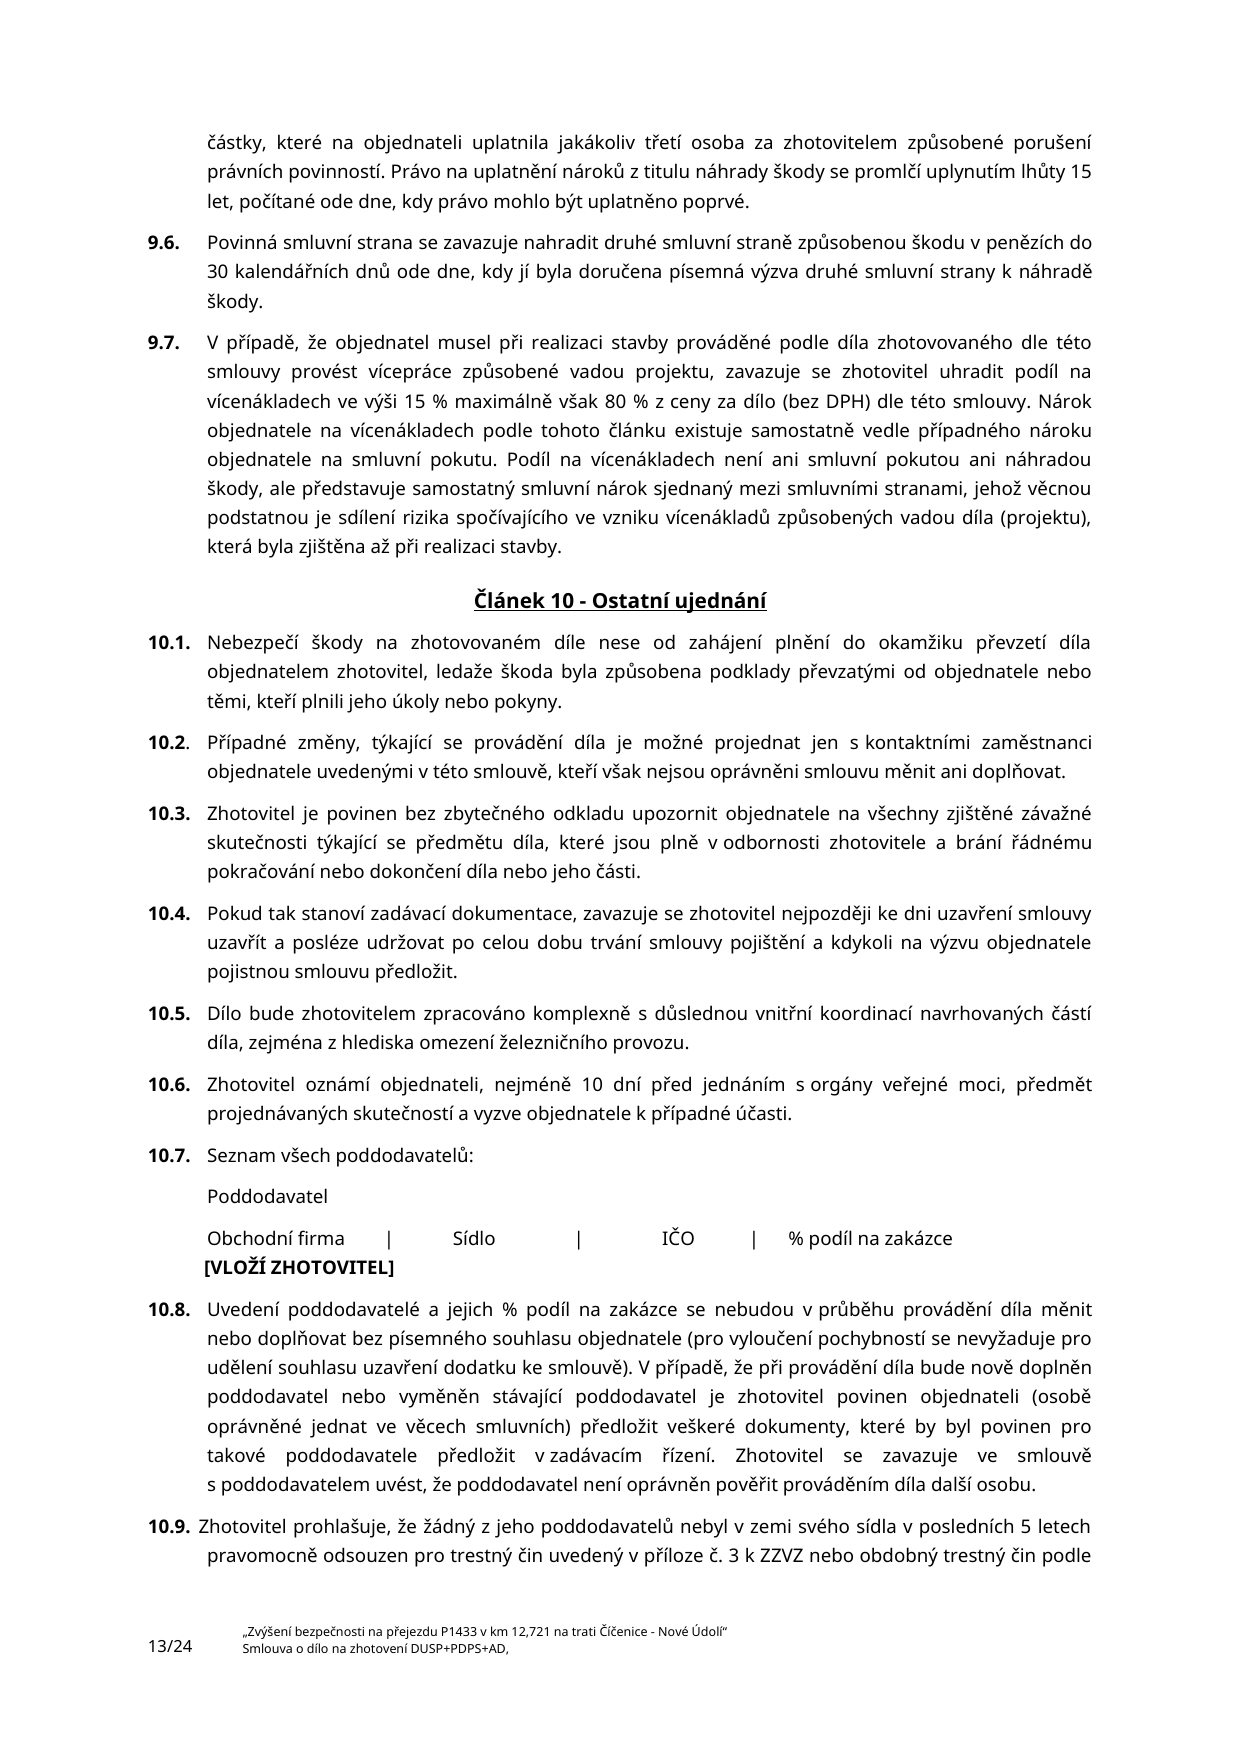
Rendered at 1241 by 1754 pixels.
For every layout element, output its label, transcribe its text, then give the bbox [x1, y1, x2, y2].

text 10.4. Pokud tak stanoví zadávací dokumentace, zavazuje se zhotovitel nejpozději ke dni uzavření smlouvy uzavřít a posléze udržovat po celou dobu trvání smlouvy pojištění a kdykoli na výzvu objednatele pojistnou smlouvu předložit. [148, 897, 1092, 985]
subtitle Článek 10 - Ostatní ujednání [148, 585, 1092, 614]
text Obchodní firma | Sídlo | IČO | % podíl na zakázce [151, 1222, 1092, 1251]
text Poddodavatel [204, 1181, 1092, 1210]
text 10.5. Dílo bude zhotovitelem zpracováno komplexně s důslednou vnitřní koordinací navrhovaných částí díla, zejména z hlediska omezení železničního provozu. [148, 997, 1092, 1056]
text 10.8. Uvedení poddodavatelé a jejich % podíl na zakázce se nebudou v průběhu provádění díla měnit nebo doplňovat bez písemného souhlasu objednatele (pro vyloučení pochybností se nevyžaduje pro udělení souhlasu uzavření dodatku ke smlouvě). V případě, že při provádění díla bude nově doplněn poddodavatel nebo vyměněn stávající poddodavatel je zhotovitel povinen objednateli (osobě oprávněné jednat ve věcech smluvních) předložit veškeré dokumenty, které by byl povinen pro takové poddodavatele předložit v zadávacím řízení. Zhotovitel se zavazuje ve smlouvě s poddodavatelem uvést, že poddodavatel není oprávněn pověřit prováděním díla další osobu. [148, 1293, 1092, 1497]
text 9.7. V případě, že objednatel musel při realizaci stavby prováděné podle díla zhotovovaného dle této smlouvy provést vícepráce způsobené vadou projektu, zavazuje se zhotovitel uhradit podíl na vícenákladech ve výši 15 % maximálně však 80 % z ceny za dílo (bez DPH) dle této smlouvy. Nárok objednatele na vícenákladech podle tohoto článku existuje samostatně vedle případného nároku objednatele na smluvní pokutu. Podíl na vícenákladech není ani smluvní pokutou ani náhradou škody, ale představuje samostatný smluvní nárok sjednaný mezi smluvními stranami, jehož věcnou podstatnou je sdílení rizika spočívajícího ve vzniku vícenákladů způsobených vadou díla (projektu), která byla zjištěna až při realizaci stavby. [148, 326, 1092, 560]
text [VLOŽÍ ZHOTOVITEL] [148, 1251, 1092, 1281]
text 10.2. Případné změny, týkající se provádění díla je možné projednat jen s kontaktními zaměstnanci objednatele uvedenými v této smlouvě, kteří však nejsou oprávněni smlouvu měnit ani doplňovat. [148, 726, 1092, 785]
text 10.1. Nebezpečí škody na zhotovovaném díle nese od zahájení plnění do okamžiku převzetí díla objednatelem zhotovitel, ledaže škoda byla způsobena podklady převzatými od objednatele nebo těmi, kteří plnili jeho úkoly nebo pokyny. [148, 626, 1092, 714]
text 9.6. Povinná smluvní strana se zavazuje nahradit druhé smluvní straně způsobenou škodu v penězích do 30 kalendářních dnů ode dne, kdy jí byla doručena písemná výzva druhé smluvní strany k náhradě škody. [148, 226, 1092, 314]
text 10.6. Zhotovitel oznámí objednateli, nejméně 10 dní před jednáním s orgány veřejné moci, předmět projednávaných skutečností a vyzve objednatele k případné účasti. [148, 1068, 1092, 1126]
text 10.3. Zhotovitel je povinen bez zbytečného odkladu upozornit objednatele na všechny zjištěné závažné skutečnosti týkající se předmětu díla, které jsou plně v odbornosti zhotovitele a brání řádnému pokračování nebo dokončení díla nebo jeho části. [148, 797, 1092, 885]
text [148, 126, 1092, 214]
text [148, 1510, 1092, 1568]
text 10.7. Seznam všech poddodavatelů: [148, 1139, 1092, 1168]
